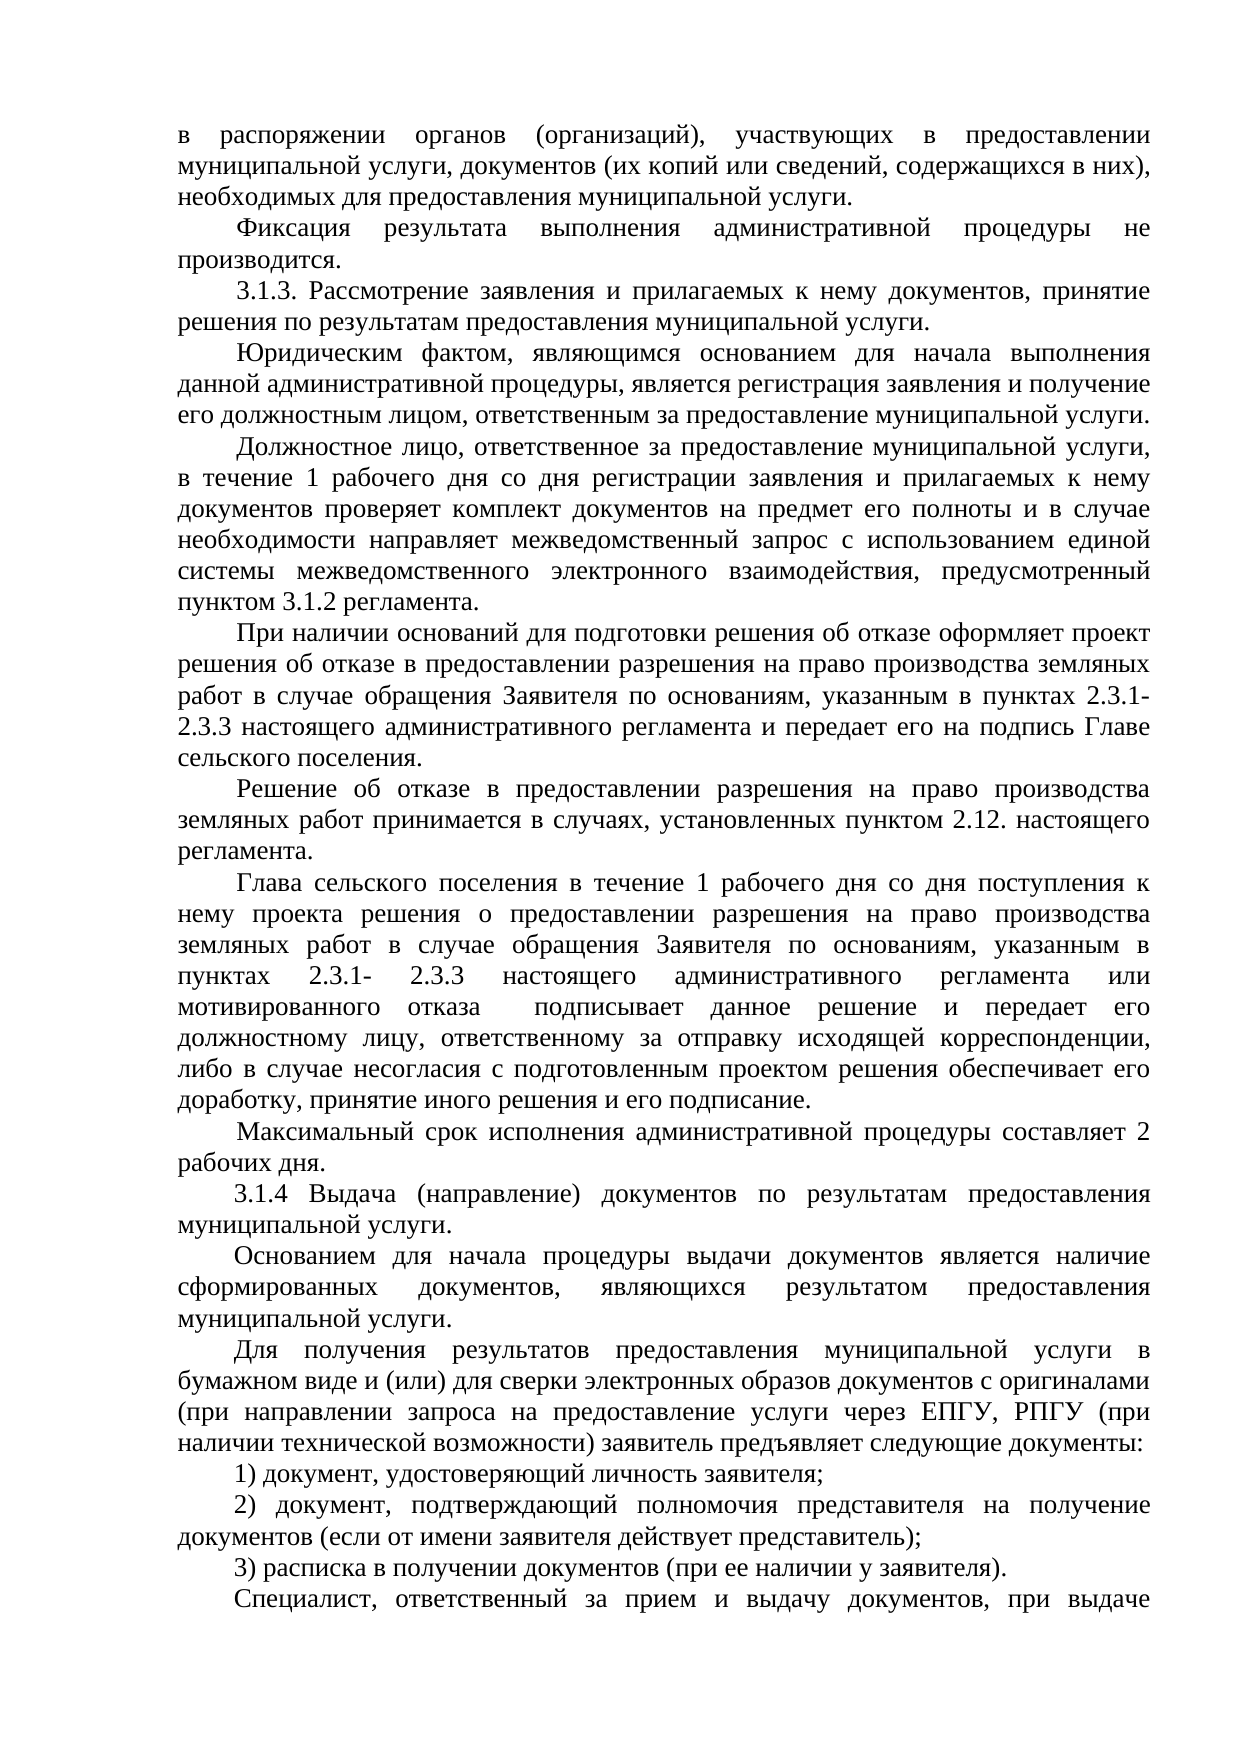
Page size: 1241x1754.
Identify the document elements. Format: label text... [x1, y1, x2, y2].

text 3.1.3. Рассмотрение заявления и прилагаемых к нему документов, принятие решения по результатам предоставления муниципальной услуги. [177, 274, 1152, 336]
text Глава сельского поселения в течение 1 рабочего дня со дня поступления к нему проекта решения о предоставлении разрешения на право производства земляных работ в случае обращения Заявителя по основаниям, указанным в пунктах 2.3.1- 2.3.3 настоящего административного регламента или мотивированного отказа подписывает данное решение и передает его должностному лицу, ответственному за отправку исходящей корреспонденции, либо в случае несогласия с подготовленным проектом решения обеспечивает его доработку, принятие иного решения и его подписание. [177, 866, 1152, 1115]
text Фиксация результата выполнения административной процедуры не производится. [177, 212, 1152, 274]
text 2) документ, подтверждающий полномочия представителя на получение документов (если от имени заявителя действует представитель); [177, 1488, 1152, 1551]
text Юридическим фактом, являющимся основанием для начала выполнения данной административной процедуры, является регистрация заявления и получение его должностным лицом, ответственным за предоставление муниципальной услуги. [177, 336, 1152, 429]
text 3) расписка в получении документов (при ее наличии у заявителя). [177, 1551, 1152, 1582]
text Решение об отказе в предоставлении разрешения на право производства земляных работ принимается в случаях, установленных пунктом 2.12. настоящего регламента. [177, 772, 1152, 866]
text Основанием для начала процедуры выдачи документов является наличие сформированных документов, являющихся результатом предоставления муниципальной услуги. [177, 1239, 1152, 1333]
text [177, 1582, 1152, 1613]
text 3.1.4 Выдача (направление) документов по результатам предоставления муниципальной услуги. [177, 1177, 1152, 1239]
text Максимальный срок исполнения административной процедуры составляет 2 рабочих дня. [177, 1115, 1152, 1177]
text Должностное лицо, ответственное за предоставление муниципальной услуги, в течение 1 рабочего дня со дня регистрации заявления и прилагаемых к нему документов проверяет комплект документов на предмет его полноты и в случае необходимости направляет межведомственный запрос с использованием единой системы межведомственного электронного взаимодействия, предусмотренный пунктом 3.1.2 регламента. [177, 429, 1152, 616]
text 1) документ, удостоверяющий личность заявителя; [177, 1457, 1152, 1488]
text При наличии оснований для подготовки решения об отказе оформляет проект решения об отказе в предоставлении разрешения на право производства земляных работ в случае обращения Заявителя по основаниям, указанным в пунктах 2.3.1- 2.3.3 настоящего административного регламента и передает его на подпись Главе сельского поселения. [177, 616, 1152, 772]
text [177, 118, 1152, 212]
text Для получения результатов предоставления муниципальной услуги в бумажном виде и (или) для сверки электронных образов документов с оригиналами (при направлении запроса на предоставление услуги через ЕПГУ, РПГУ (при наличии технической возможности) заявитель предъявляет следующие документы: [177, 1333, 1152, 1457]
